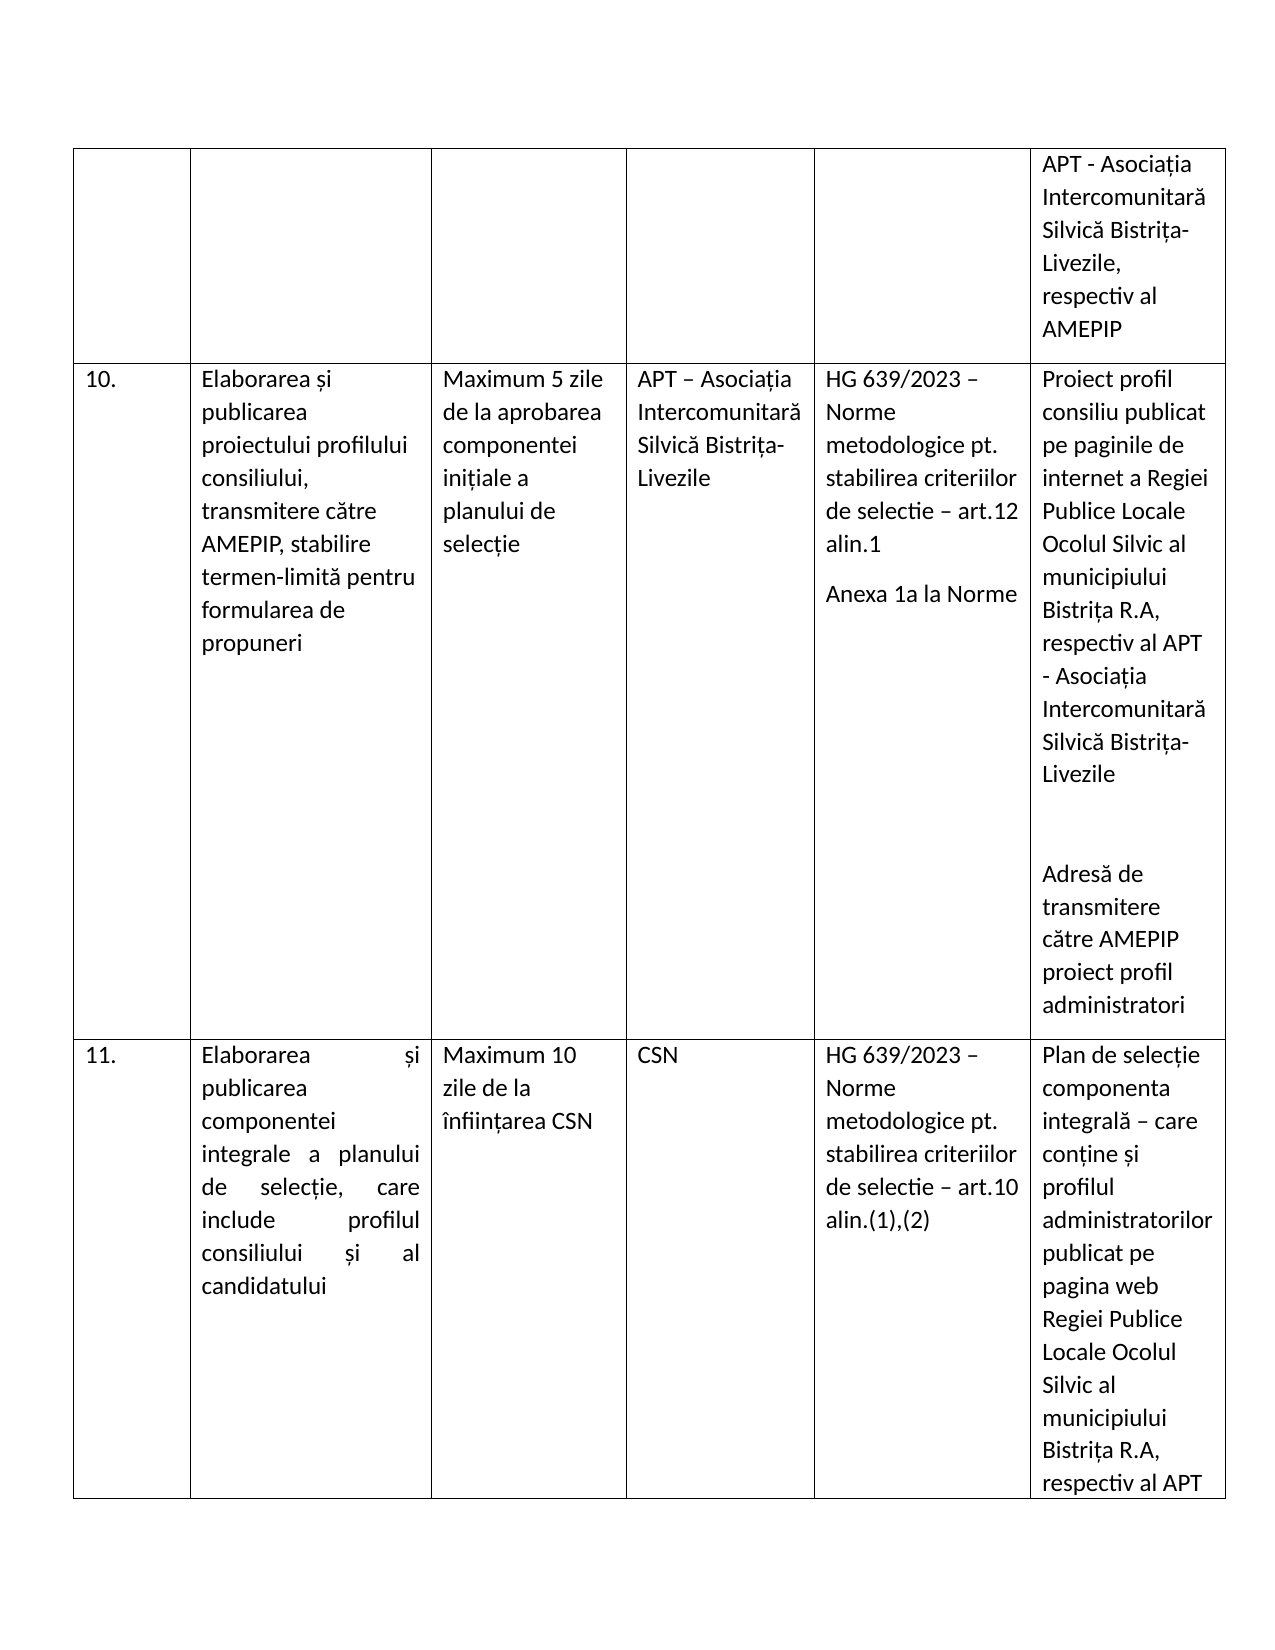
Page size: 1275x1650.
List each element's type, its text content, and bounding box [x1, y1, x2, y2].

table_cell Proiect profil consiliu publicat pe paginile de internet a Regiei Publice Locale Ocolul Silvic al municipiului Bistrița R.A, respectiv al APT - Asociația Intercomunitară Silvică Bistrița-Livezile Adresă de transmitere către AMEPIP proiect profil administratori [1031, 364, 1225, 1039]
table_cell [815, 1040, 1030, 1498]
table_cell Maximum 5 zile de la aprobarea componentei inițiale a planului de selecție [432, 364, 626, 1039]
table_cell 10. [74, 364, 190, 1039]
table_cell Elaborarea și publicarea proiectului profilului consiliului, transmitere către AMEPIP, stabilire termen-limită pentru formularea de propuneri [191, 364, 431, 1039]
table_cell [1031, 1040, 1225, 1498]
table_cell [432, 1040, 626, 1498]
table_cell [1031, 149, 1225, 362]
table_cell APT – Asociația Intercomunitară Silvică Bistrița-Livezile [627, 364, 814, 1039]
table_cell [815, 149, 1030, 362]
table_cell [432, 149, 626, 362]
table_cell 11. [74, 1040, 190, 1498]
table_cell 9. [74, 149, 190, 362]
table_cell HG 639/2023 – Norme metodologice pt. stabilirea criteriilor de selectie – art.12 alin.1 Anexa 1a la Norme [815, 364, 1030, 1039]
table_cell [627, 149, 814, 362]
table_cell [191, 149, 431, 362]
table_cell CSN [627, 1040, 814, 1498]
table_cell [191, 1040, 431, 1498]
